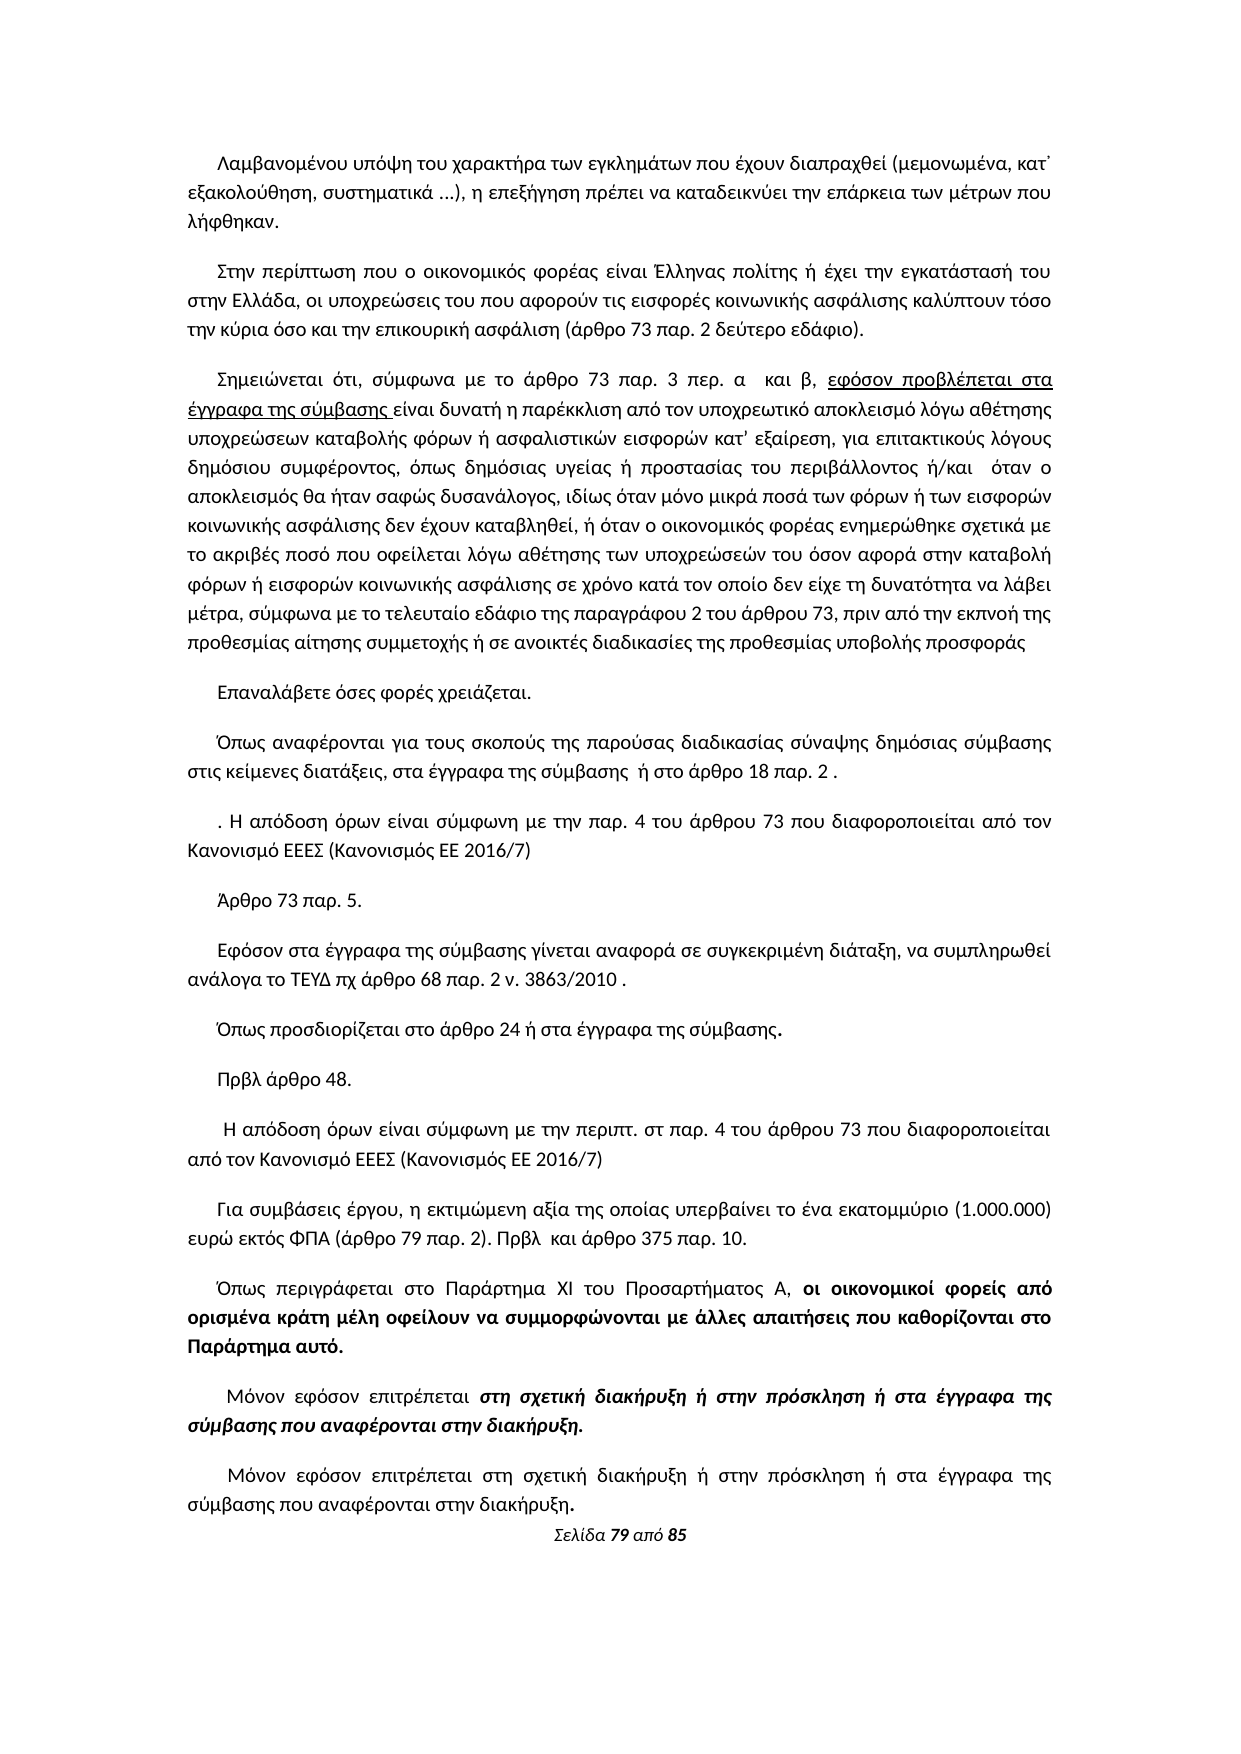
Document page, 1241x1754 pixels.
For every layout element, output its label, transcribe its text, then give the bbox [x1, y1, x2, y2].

text Σημειώνεται ότι, σύμφωνα με το άρθρο 73 παρ. 3 περ. α και β, εφόσον προβλέπεται στα έγγραφα της σύμβασης είναι δυνατή η παρέκκλιση από τον υποχρεωτικό αποκλεισμό λόγω αθέτησης υποχρεώσεων καταβολής φόρων ή ασφαλιστικών εισφορών κατ’ εξαίρεση, για επιτακτικούς λόγους δημόσιου συμφέροντος, όπως δημόσιας υγείας ή προστασίας του περιβάλλοντος ή/και όταν ο αποκλεισμός θα ήταν σαφώς δυσανάλογος, ιδίως όταν μόνο μικρά ποσά των φόρων ή των εισφορών κοινωνικής ασφάλισης δεν έχουν καταβληθεί, ή όταν ο οικονομικός φορέας ενημερώθηκε σχετικά με το ακριβές ποσό που οφείλεται λόγω αθέτησης των υποχρεώσεών του όσον αφορά στην καταβολή φόρων ή εισφορών κοινωνικής ασφάλισης σε χρόνο κατά τον οποίο δεν είχε τη δυνατότητα να λάβει μέτρα, σύμφωνα με το τελευταίο εδάφιο της παραγράφου 2 του άρθρου 73, πριν από την εκπνοή της προθεσμίας αίτησης συμμετοχής ή σε ανοικτές διαδικασίες της προθεσμίας υποβολής προσφοράς [187, 367, 1053, 654]
text Άρθρο 73 παρ. 5. [187, 887, 1053, 913]
text Όπως αναφέρονται για τους σκοπούς της παρούσας διαδικασίας σύναψης δημόσιας σύμβασης στις κείμενες διατάξεις, στα έγγραφα της σύμβασης ή στο άρθρο 18 παρ. 2 . [187, 729, 1053, 784]
text . Η απόδοση όρων είναι σύμφωνη με την παρ. 4 του άρθρου 73 που διαφοροποιείται από τον Κανονισμό ΕΕΕΣ (Κανονισμός ΕΕ 2016/7) [187, 808, 1053, 863]
text Πρβλ άρθρο 48. [187, 1067, 1053, 1092]
text Επαναλάβετε όσες φορές χρειάζεται. [187, 679, 1053, 704]
text Όπως προσδιορίζεται στο άρθρο 24 ή στα έγγραφα της σύμβασης. [187, 1017, 1053, 1042]
text Λαμβανομένου υπόψη του χαρακτήρα των εγκλημάτων που έχουν διαπραχθεί (μεμονωμένα, κατ᾽ εξακολούθηση, συστηματικά ...), η επεξήγηση πρέπει να καταδεικνύει την επάρκεια των μέτρων που λήφθηκαν. [187, 150, 1053, 234]
text Μόνον εφόσον επιτρέπεται στη σχετική διακήρυξη ή στην πρόσκληση ή στα έγγραφα της σύμβασης που αναφέρονται στην διακήρυξη. [187, 1383, 1053, 1438]
text Όπως περιγράφεται στο Παράρτημα XI του Προσαρτήματος Α, οι οικονομικοί φορείς από ορισμένα κράτη μέλη οφείλουν να συμμορφώνονται με άλλες απαιτήσεις που καθορίζονται στο Παράρτημα αυτό. [187, 1275, 1053, 1359]
text Για συμβάσεις έργου, η εκτιμώμενη αξία της οποίας υπερβαίνει το ένα εκατομμύριο (1.000.000) ευρώ εκτός ΦΠΑ (άρθρο 79 παρ. 2). Πρβλ και άρθρο 375 παρ. 10. [187, 1196, 1053, 1250]
text Η απόδοση όρων είναι σύμφωνη με την περιπτ. στ παρ. 4 του άρθρου 73 που διαφοροποιείται από τον Κανονισμό ΕΕΕΣ (Κανονισμός ΕΕ 2016/7) [187, 1117, 1053, 1171]
text Στην περίπτωση που ο οικονομικός φορέας είναι Έλληνας πολίτης ή έχει την εγκατάστασή του στην Ελλάδα, οι υποχρεώσεις του που αφορούν τις εισφορές κοινωνικής ασφάλισης καλύπτουν τόσο την κύρια όσο και την επικουρική ασφάλιση (άρθρο 73 παρ. 2 δεύτερο εδάφιο). [187, 258, 1053, 342]
text Μόνον εφόσον επιτρέπεται στη σχετική διακήρυξη ή στην πρόσκληση ή στα έγγραφα της σύμβασης που αναφέρονται στην διακήρυξη. [187, 1462, 1053, 1517]
text Εφόσον στα έγγραφα της σύμβασης γίνεται αναφορά σε συγκεκριμένη διάταξη, να συμπληρωθεί ανάλογα το ΤΕΥΔ πχ άρθρο 68 παρ. 2 ν. 3863/2010 . [187, 937, 1053, 992]
